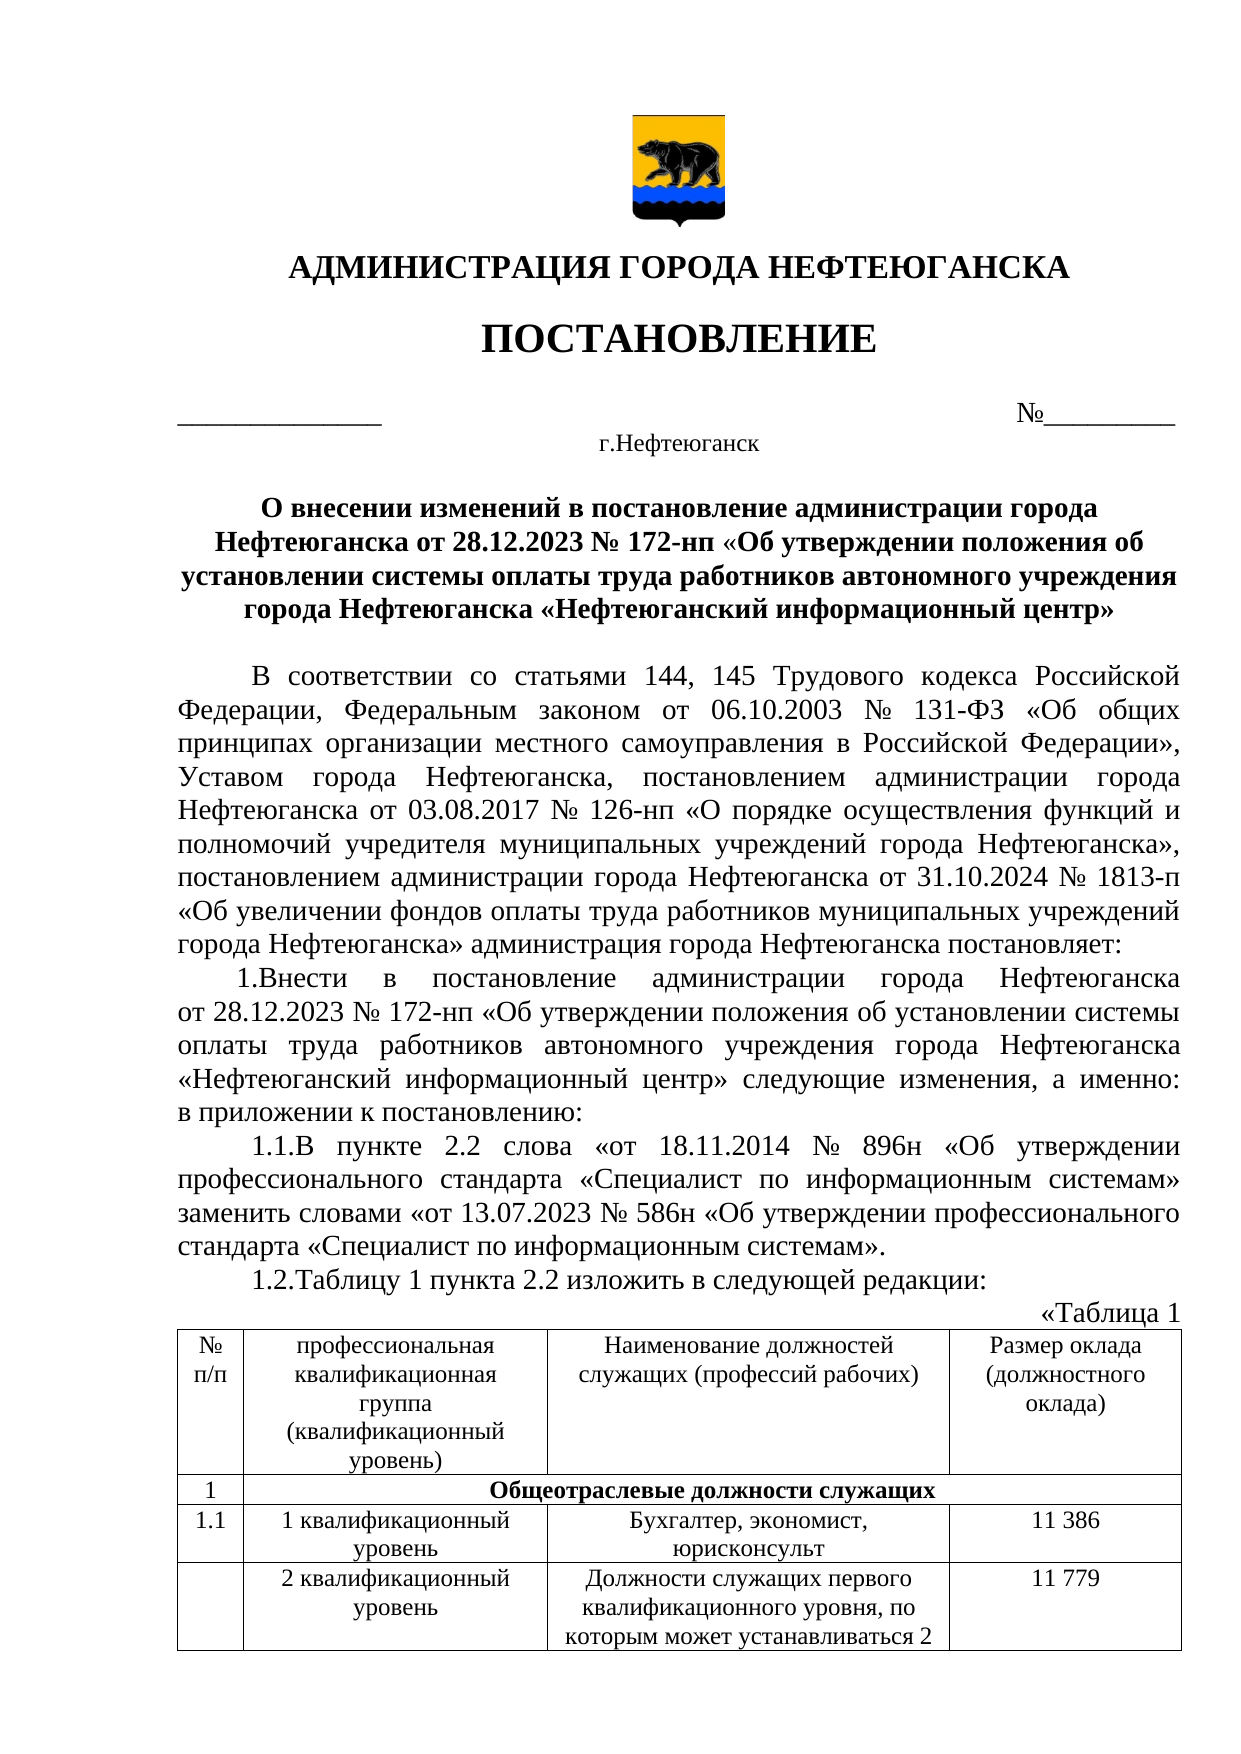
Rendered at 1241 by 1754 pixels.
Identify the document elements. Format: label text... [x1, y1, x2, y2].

text 1.1.В пункте 2.2 слова «от 18.11.2014 № 896н «Об утверждении профессионального стандарта «Специалист по информационным системам» заменить словами «от 13.07.2023 № 586н «Об утверждении профессионального стандарта «Специалист по информационным системам». [177, 1128, 1181, 1262]
table_header профессиональная квалификационная группа (квалификационный уровень) [244, 1330, 547, 1474]
table_cell 1 [178, 1475, 243, 1504]
table_cell 11 386 [950, 1505, 1181, 1562]
text г.Нефтеюганск [177, 428, 1181, 457]
text ПОСТАНОВЛЕНИЕ [177, 313, 1181, 361]
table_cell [548, 1563, 949, 1649]
table_cell 1.1 [178, 1505, 243, 1562]
text ______________ №_________ [177, 395, 1181, 428]
table_cell Бухгалтер, экономист, юрисконсульт [548, 1505, 949, 1562]
text 1.Внести в постановление администрации города Нефтеюганска от 28.12.2023 № 172-нп «Об утверждении положения об установлении системы оплаты труда работников автономного учреждения города Нефтеюганска «Нефтеюганский информационный центр» следующие изменения, а именно: в приложении к постановлению: [177, 960, 1181, 1128]
table_header № п/п [178, 1330, 243, 1474]
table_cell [244, 1563, 547, 1649]
picture [631, 115, 725, 225]
table_header Размер оклада (должностного оклада) [950, 1330, 1181, 1474]
text В соответствии со статьями 144, 145 Трудового кодекса Российской Федерации, Федеральным законом от 06.10.2003 № 131-ФЗ «Об общих принципах организации местного самоуправления в Российской Федерации», Уставом города Нефтеюганска, постановлением администрации города Нефтеюганска от 03.08.2017 № 126-нп «О порядке осуществления функций и полномочий учредителя муниципальных учреждений города Нефтеюганска», постановлением администрации города Нефтеюганска от 31.10.2024 № 1813-п «Об увеличении фондов оплаты труда работников муниципальных учреждений города Нефтеюганска» администрация города Нефтеюганска постановляет: [177, 658, 1181, 960]
text 1.2.Таблицу 1 пункта 2.2 изложить в следующей редакции: [177, 1262, 1181, 1296]
table_cell 11 779 [950, 1563, 1181, 1649]
text «Таблица 1 [177, 1296, 1181, 1329]
table_cell 1 квалификационный уровень [244, 1505, 547, 1562]
table_cell [178, 1563, 243, 1649]
text О внесении изменений в постановление администрации города Нефтеюганска от 28.12.2023 № 172-нп «Об утверждении положения об установлении системы оплаты труда работников автономного учреждения города Нефтеюганска «Нефтеюганский информационный центр» [177, 491, 1181, 625]
text АДМИНИСТРАЦИЯ ГОРОДА НЕФТЕЮГАНСКА [177, 247, 1181, 285]
table_header Наименование должностей служащих (профессий рабочих) [548, 1330, 949, 1474]
table_cell Общеотраслевые должности служащих [244, 1475, 1181, 1504]
